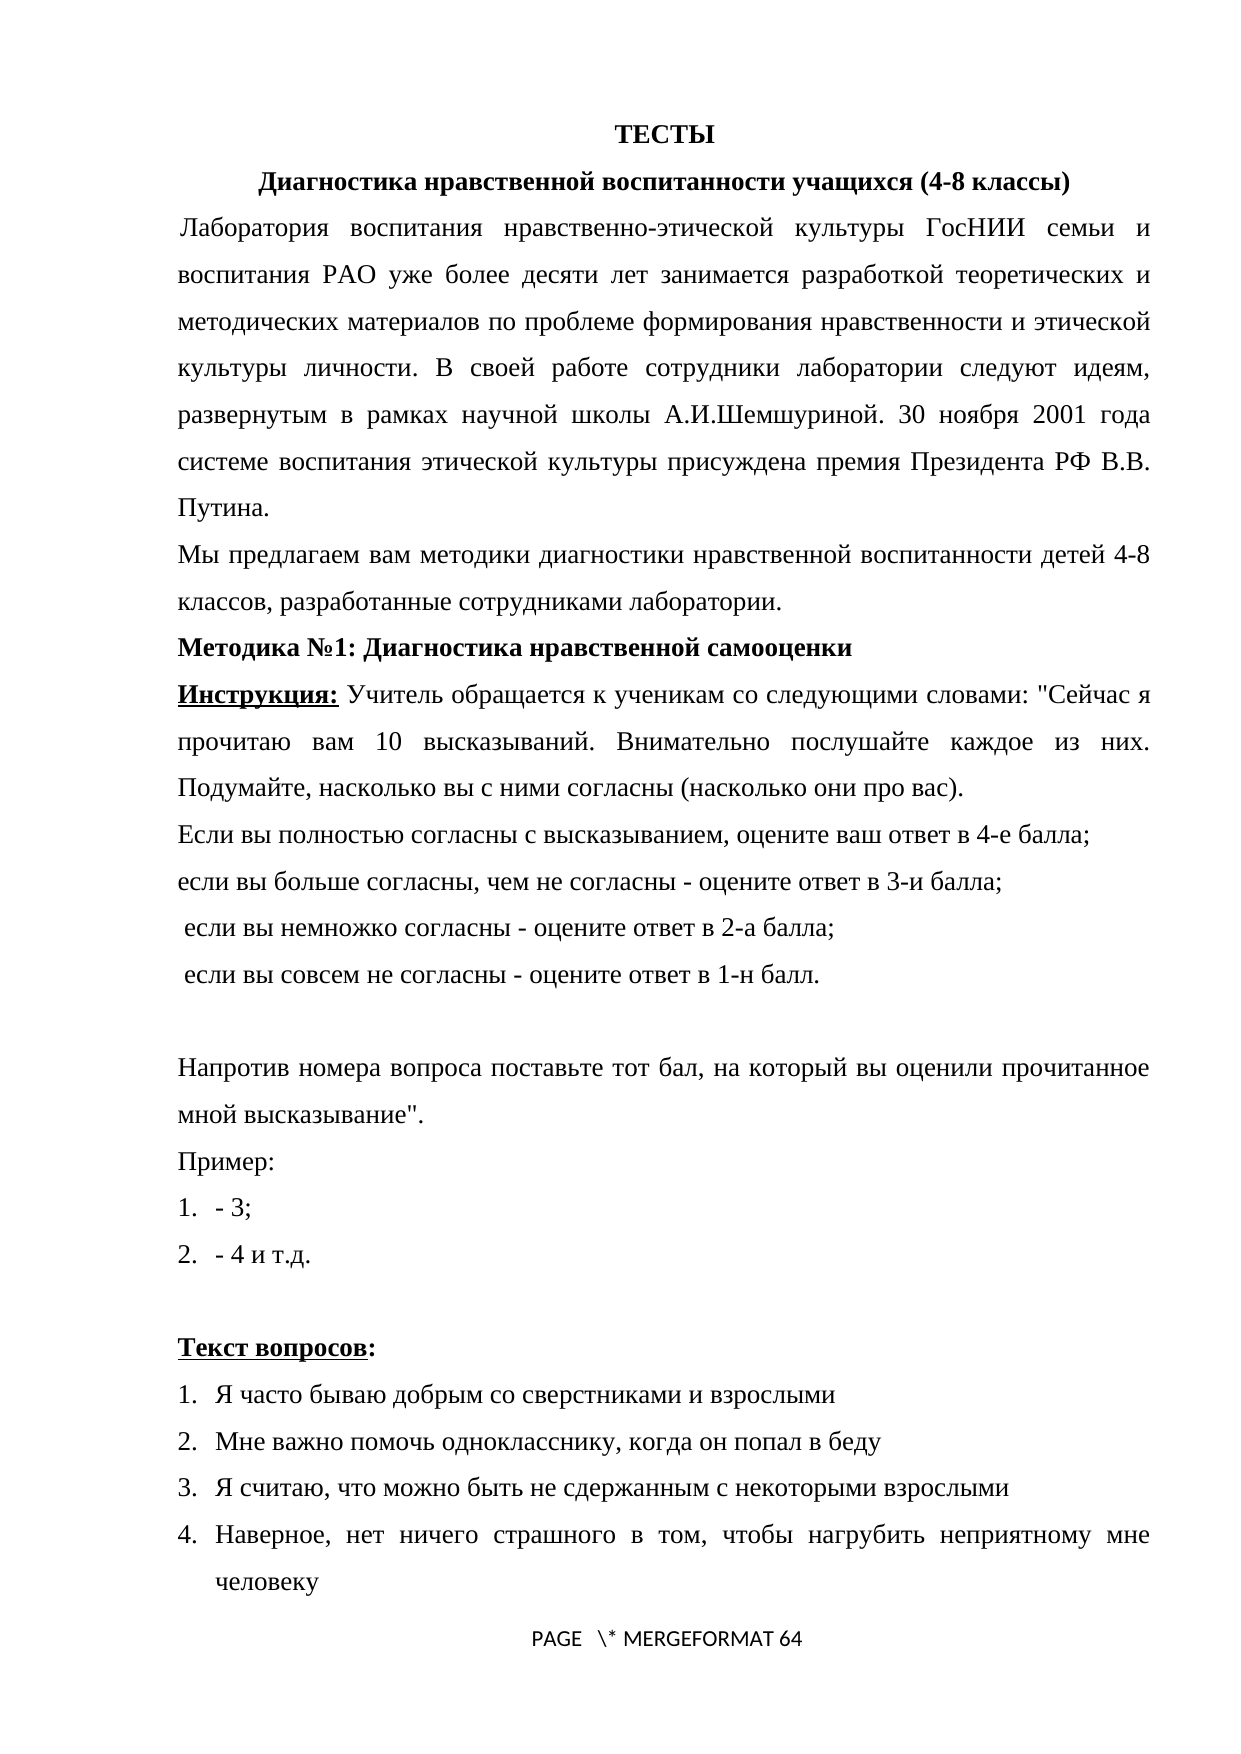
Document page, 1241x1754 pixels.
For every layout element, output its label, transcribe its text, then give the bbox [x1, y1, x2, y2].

text Инструкция: Учитель обращается к ученикам со следующими словами: "Сейчас я прочитаю вам 10 высказываний. Внимательно послушайте каждое из них. Подумайте, насколько вы с ними согласны (насколько они про вас). [177, 678, 1152, 803]
text Методика №1: Диагностика нравственной самооценки [177, 631, 1152, 663]
text Лаборатория воспитания нравственно-этической культуры ГосНИИ семьи и воспитания РАО уже более десяти лет занимается разработкой теоретических и методических материалов по проблеме формирования нравственности и этической культуры личности. В своей работе сотрудники лаборатории следуют идеям, развернутым в рамках научной школы А.И.Шемшуриной. 30 ноября 2001 года системе воспитания этической культуры присуждена премия Президента РФ В.В. Путина. [177, 211, 1152, 523]
text если вы немножко согласны - оцените ответ в 2-а балла; [177, 911, 1152, 943]
text если вы совсем не согласны - оцените ответ в 1-н балл. [177, 958, 1152, 989]
list Я считаю, что можно быть не сдержанным с некоторыми взрослыми [177, 1471, 1152, 1503]
text если вы больше согласны, чем не согласны - оцените ответ в 3-и балла; [177, 865, 1152, 896]
text Если вы полностью согласны с высказыванием, оцените ваш ответ в 4-е балла; [177, 818, 1152, 849]
text Мы предлагаем вам методики диагностики нравственной воспитанности детей 4-8 классов, разработанные сотрудниками лаборатории. [177, 538, 1152, 616]
text Текст вопросов: [177, 1331, 1152, 1363]
text Напротив номера вопроса поставьте тот бал, на который вы оценили прочитанное мной высказывание". [177, 1051, 1152, 1129]
text Пример: [177, 1145, 1152, 1176]
list - 4 и т.д. [177, 1238, 1152, 1269]
text Диагностика нравственной воспитанности учащихся (4-8 классы) [177, 165, 1152, 196]
list Наверное, нет ничего страшного в том, чтобы нагрубить неприятному мне человеку [177, 1518, 1152, 1596]
text ТЕСТЫ [177, 118, 1152, 149]
list Я часто бываю добрым со сверстниками и взрослыми [177, 1378, 1152, 1409]
list - 3; [177, 1191, 1152, 1223]
list Мне важно помочь однокласснику, когда он попал в беду [177, 1425, 1152, 1456]
